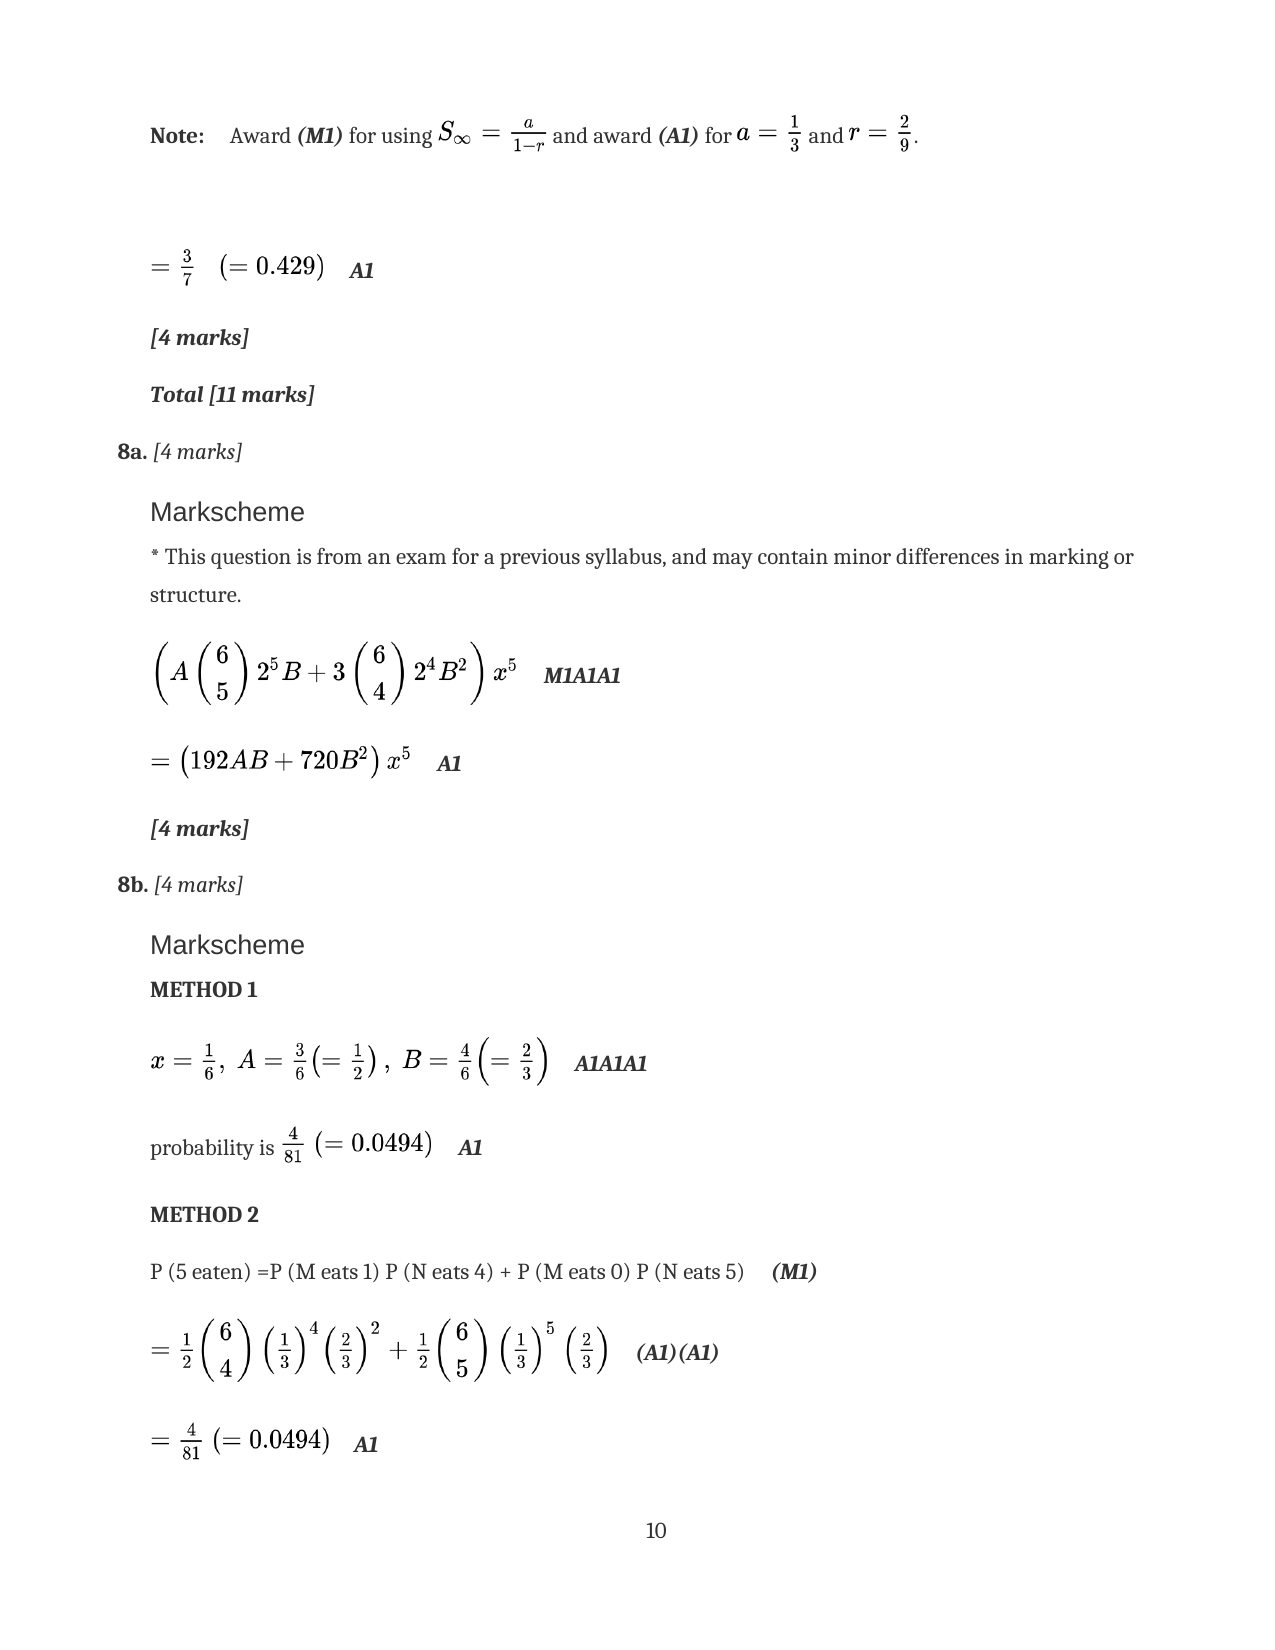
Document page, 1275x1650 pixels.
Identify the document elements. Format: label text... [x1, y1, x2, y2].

picture [150, 743, 413, 780]
text Note: Award (M1) for using and award (A1) for and . [150, 112, 1162, 160]
picture [848, 112, 914, 155]
text A1 [150, 247, 1162, 295]
text * This question is from an exam for a previous syllabus, and may contain minor differences in marking or structure. [150, 544, 1162, 608]
subtitle Markscheme [150, 496, 1162, 527]
subtitle Markscheme [150, 929, 1162, 960]
text METHOD 2 [150, 1202, 1162, 1229]
picture [150, 1033, 550, 1089]
text 8b. [4 marks] [112, 872, 1162, 899]
text [4 marks] [150, 325, 1162, 352]
picture [150, 1316, 611, 1385]
text Total [11 marks] [150, 382, 1162, 408]
picture [150, 638, 519, 708]
text A1 [150, 744, 1162, 785]
picture [437, 116, 548, 155]
picture [150, 1421, 330, 1463]
text probability is A1 [150, 1124, 1162, 1172]
picture [150, 247, 325, 289]
text A1 [150, 1421, 1162, 1468]
text [4 marks] [150, 815, 1162, 842]
text METHOD 1 [150, 977, 1162, 1003]
picture [736, 112, 804, 155]
picture [279, 1124, 434, 1166]
text 8a. [4 marks] [112, 439, 1162, 465]
text P (5 eaten) =P (M eats 1) P (N eats 4) + P (M eats 0) P (N eats 5) (M1) [150, 1259, 1162, 1286]
